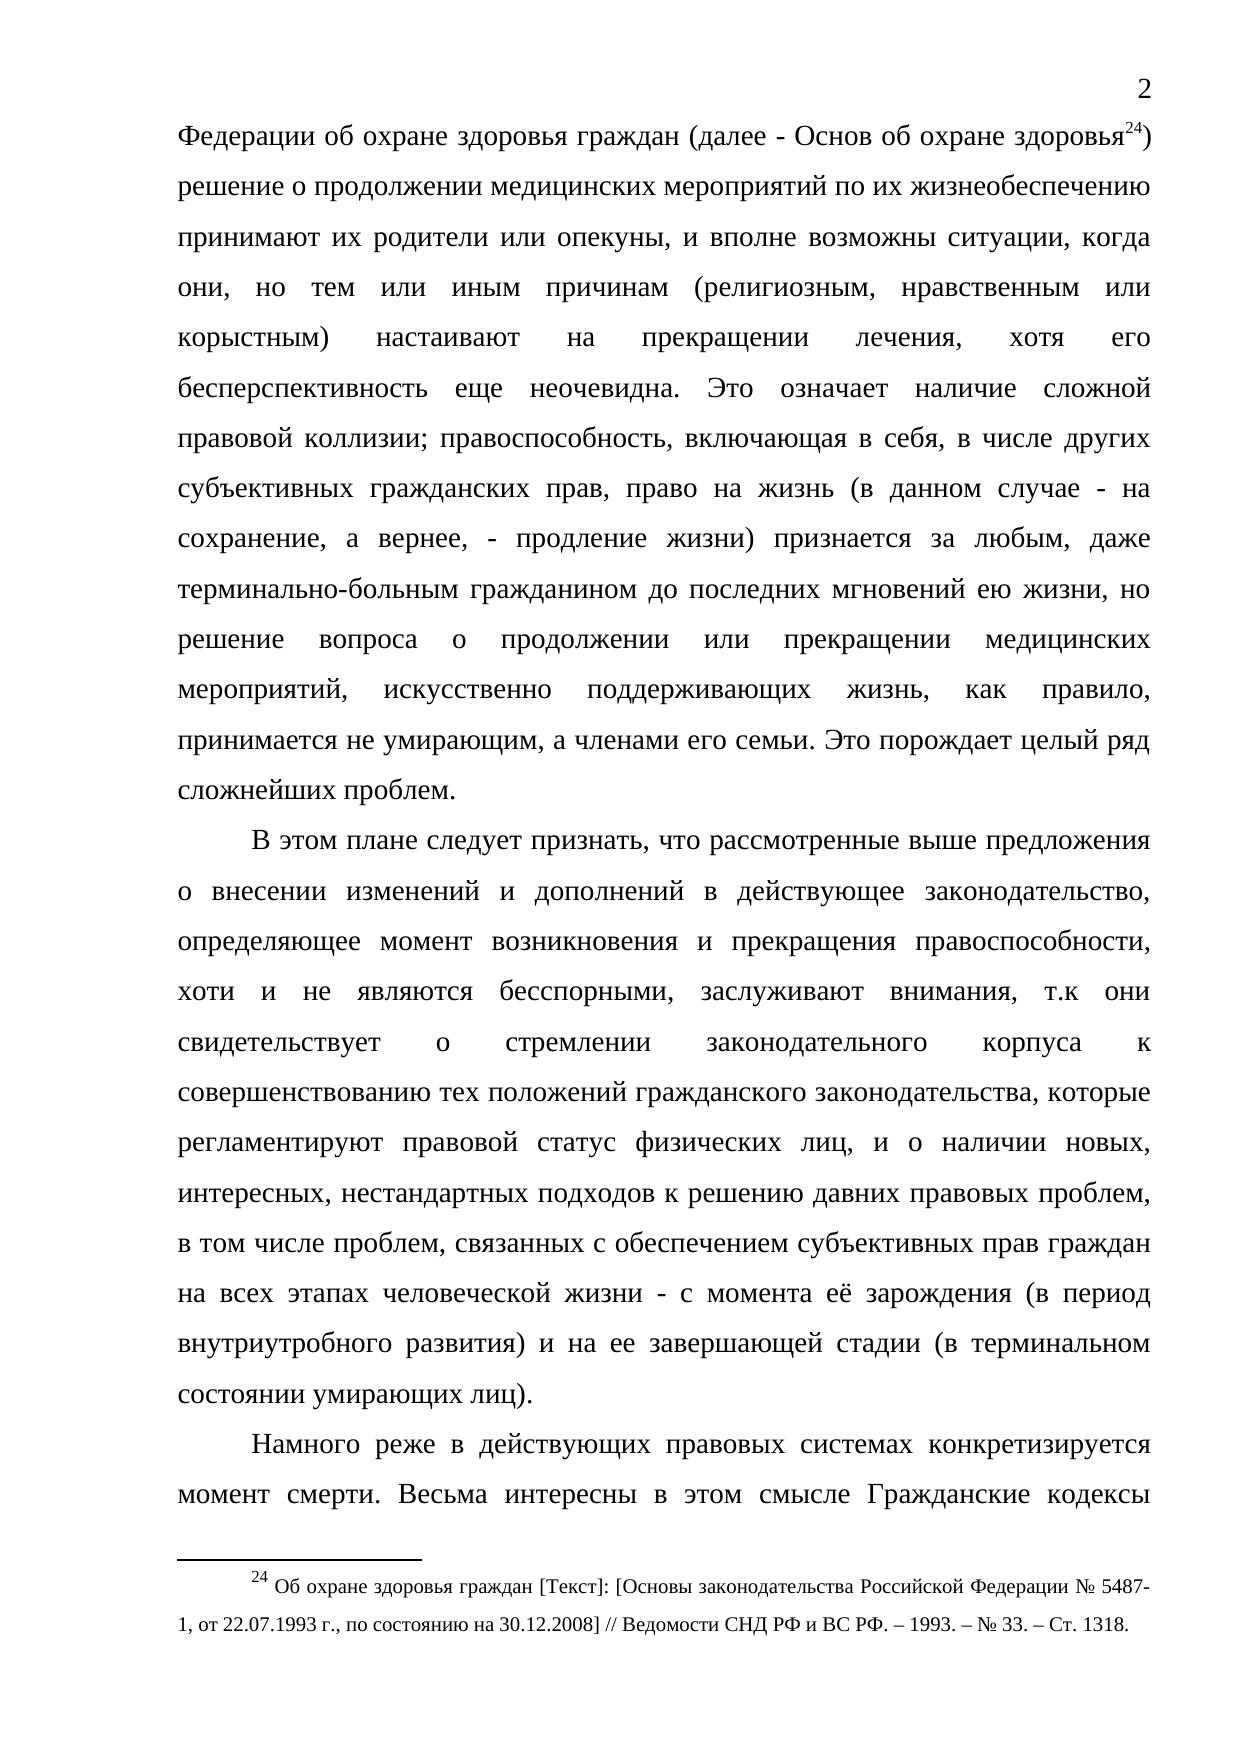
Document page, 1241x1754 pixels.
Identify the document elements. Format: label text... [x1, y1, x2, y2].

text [177, 1426, 1152, 1510]
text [177, 118, 1152, 806]
text В этом плане следует признать, что рассмотренные выше предложения о внесении изменений и дополнений в действующее законодательство, определяющее момент возникновения и прекращения правоспособности, хоти и не являются бесспорными, заслуживают внимания, т.к они свидетельствует о стремлении законодательного корпуса к совершенствованию тех положений гражданского законодательства, которые регламентируют правовой статус физических лиц, и о наличии новых, интересных, нестандартных подходов к решению давних правовых проблем, в том числе проблем, связанных с обеспечением субъективных прав граждан на всех этапах человеческой жизни - с момента её зарождения (в период внутриутробного развития) и на ее завершающей стадии (в терминальном состоянии умирающих лиц). [177, 822, 1152, 1409]
